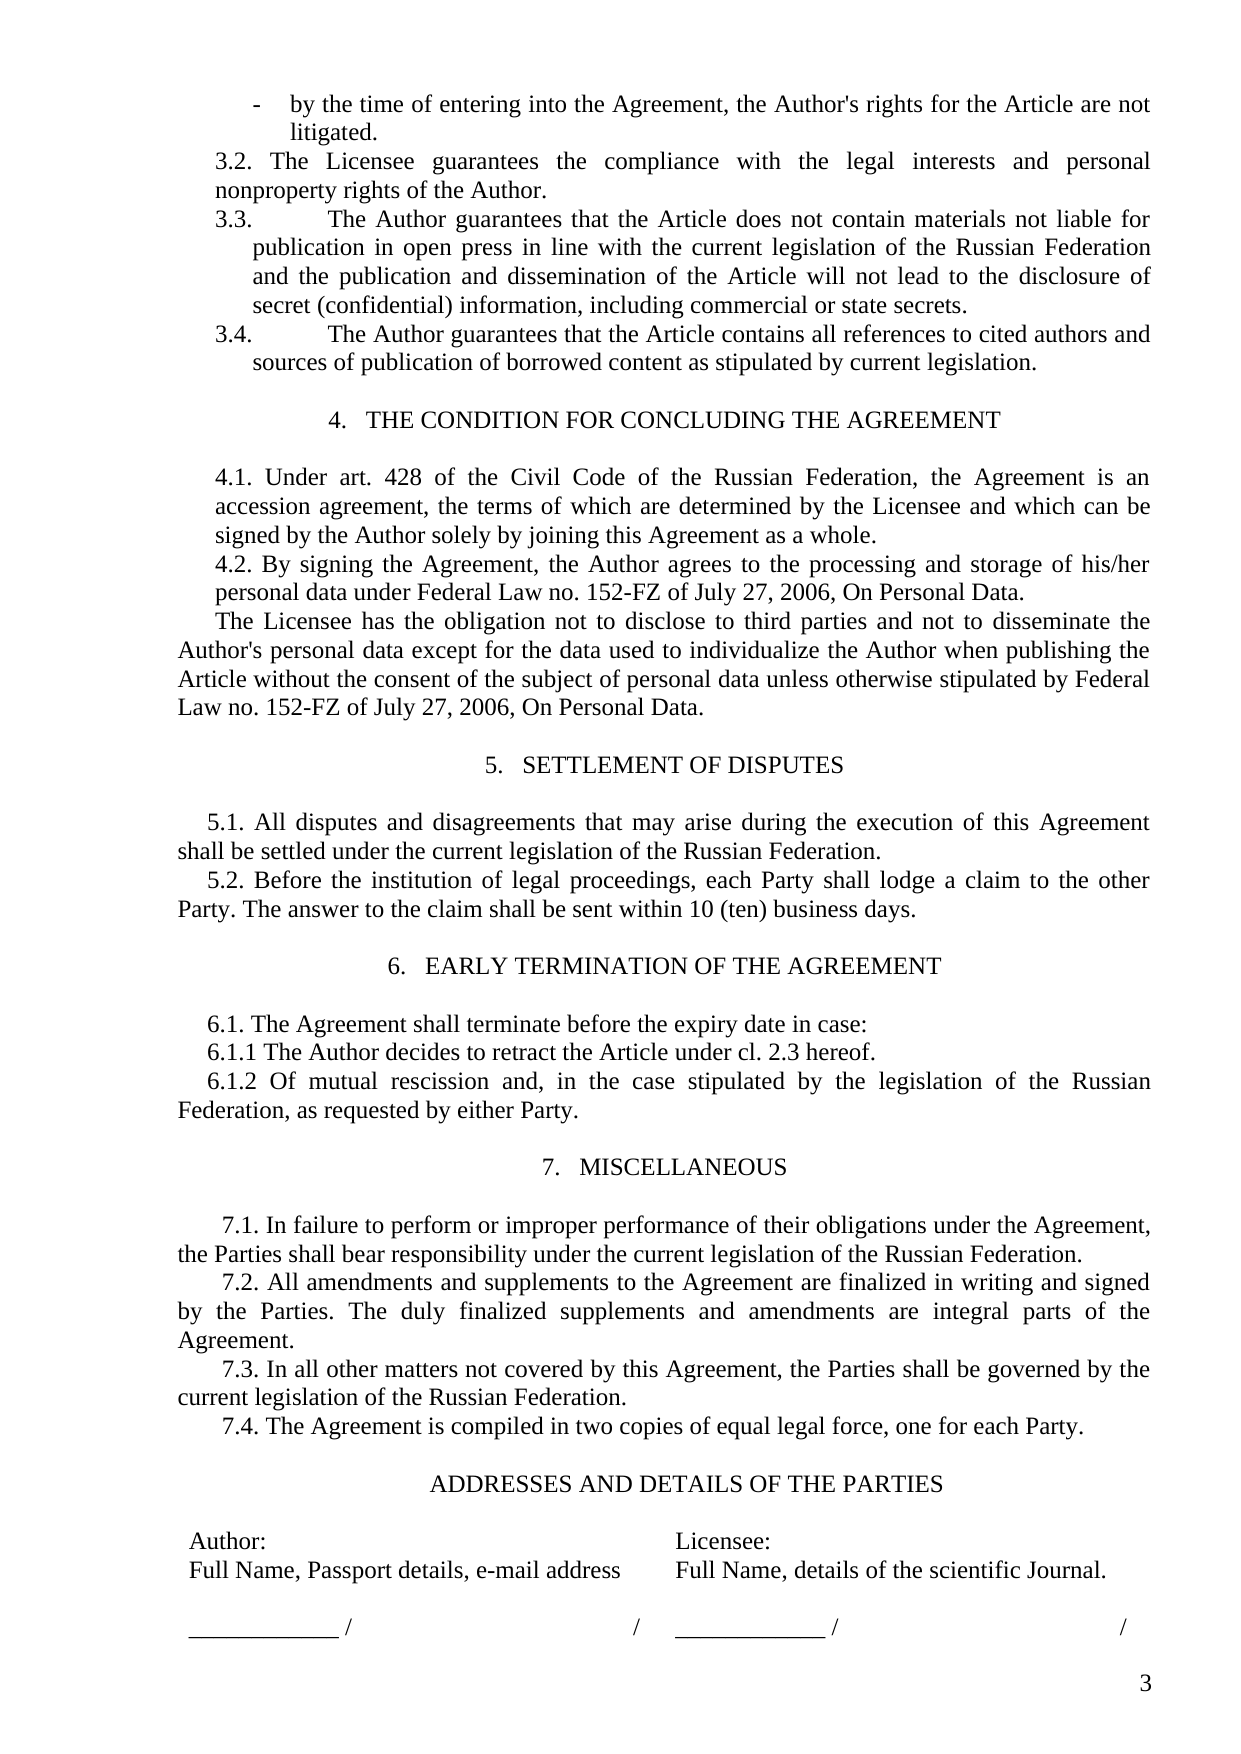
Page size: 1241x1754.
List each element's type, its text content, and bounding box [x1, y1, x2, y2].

list The Licensee has the obligation not to disclose to third parties and not to disseminate the Author's personal data except for the data used to individualize the Author when publishing the Article without the consent of the subject of personal data unless otherwise stipulated by Federal Law no. 152-FZ of July 27, 2006, On Personal Data. [177, 606, 1152, 721]
list EARLY TERMINATION OF THE AGREEMENT [177, 951, 1152, 980]
list SETTLEMENT OF DISPUTES [177, 750, 1152, 779]
text ADDRESSES AND DETAILS OF THE PARTIES [177, 1469, 1152, 1497]
table_header Author: [177, 1526, 664, 1555]
table_cell ____________ / / [664, 1584, 1151, 1641]
text 7.3. In all other matters not covered by this Agreement, the Parties shall be governed by the current legislation of the Russian Federation. [177, 1354, 1152, 1411]
text 5.1. All disputes and disagreements that may arise during the execution of this Agreement shall be settled under the current legislation of the Russian Federation. [177, 807, 1152, 865]
list by the time of entering into the Agreement, the Author's rights for the Article are not litigated. [252, 89, 1152, 146]
table_cell Full Name, details of the scientific Journal. [664, 1555, 1151, 1584]
table_header Licensee: [664, 1526, 1151, 1555]
text 5.2. Before the institution of legal proceedings, each Party shall lodge a claim to the other Party. The answer to the claim shall be sent within 10 (ten) business days. [177, 865, 1152, 922]
text 6.1. The Agreement shall terminate before the expiry date in case: [177, 1009, 1152, 1037]
list The Author guarantees that the Article contains all references to cited authors and sources of publication of borrowed content as stipulated by current legislation. [215, 319, 1152, 376]
text 3.2. The Licensee guarantees the compliance with the legal interests and personal nonproperty rights of the Author. [215, 146, 1152, 204]
text 4.1. Under art. 428 of the Civil Code of the Russian Federation, the Agreement is an accession agreement, the terms of which are determined by the Licensee and which can be signed by the Author solely by joining this Agreement as a whole. [215, 462, 1152, 549]
text 6.1.1 The Author decides to retract the Article under cl. 2.3 hereof. [177, 1037, 1152, 1066]
text 7.2. All amendments and supplements to the Agreement are finalized in writing and signed by the Parties. The duly finalized supplements and amendments are integral parts of the Agreement. [177, 1267, 1152, 1354]
text 6.1.2 Of mutual rescission and, in the case stipulated by the legislation of the Russian Federation, as requested by either Party. [177, 1066, 1152, 1124]
text 4.2. By signing the Agreement, the Author agrees to the processing and storage of his/her personal data under Federal Law no. 152-FZ of July 27, 2006, On Personal Data. [215, 549, 1152, 606]
list MISCELLANEOUS [177, 1152, 1152, 1181]
text 7.4. The Agreement is compiled in two copies of equal legal force, one for each Party. [177, 1411, 1152, 1440]
list THE CONDITION FOR CONCLUDING THE AGREEMENT [177, 405, 1152, 434]
text 7.1. In failure to perform or improper performance of their obligations under the Agreement, the Parties shall bear responsibility under the current legislation of the Russian Federation. [177, 1210, 1152, 1267]
table_cell Full Name, Passport details, e-mail address [177, 1555, 664, 1584]
table_cell ____________ / / [177, 1584, 664, 1641]
list The Author guarantees that the Article does not contain materials not liable for publication in open press in line with the current legislation of the Russian Federation and the publication and dissemination of the Article will not lead to the disclosure of secret (confidential) information, including commercial or state secrets. [215, 204, 1152, 319]
